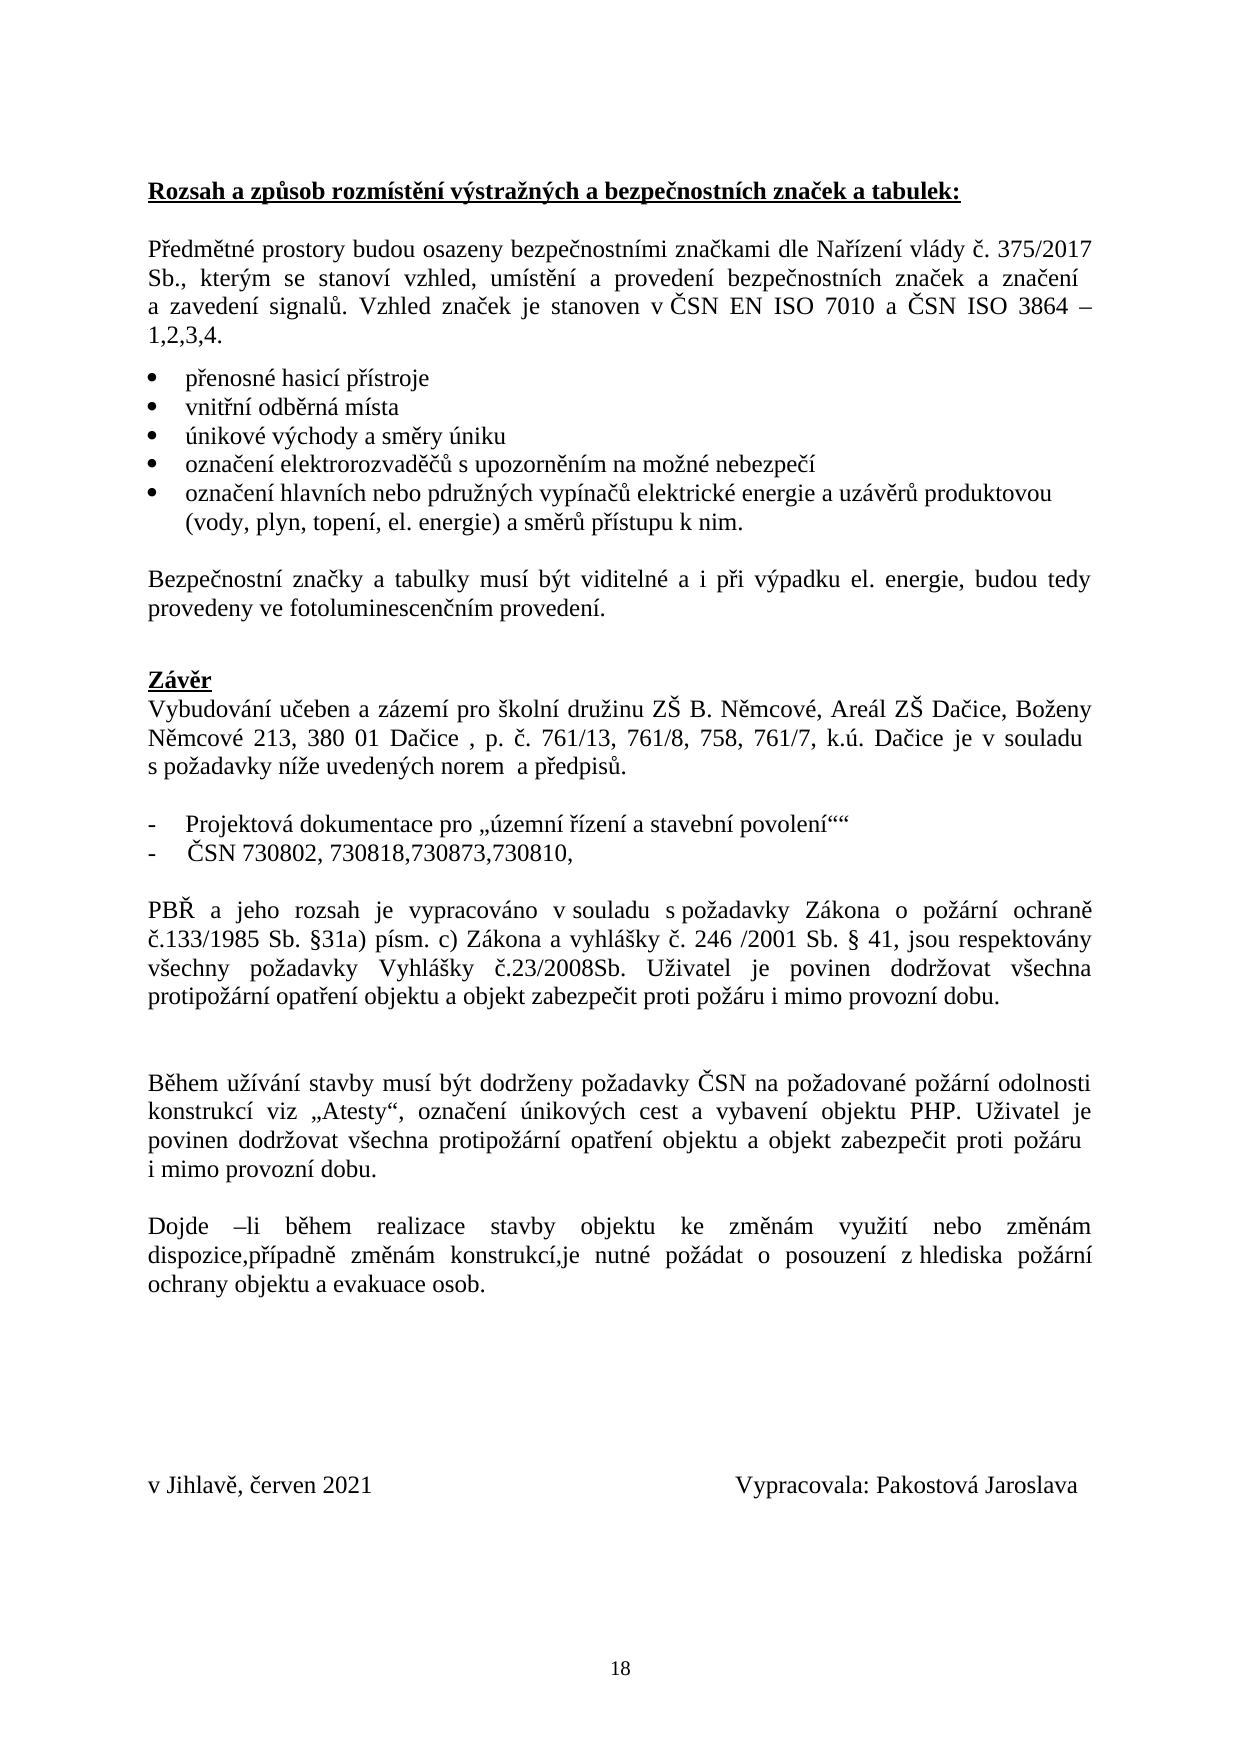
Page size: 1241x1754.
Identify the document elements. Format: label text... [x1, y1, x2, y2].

list únikové východy a směry úniku [148, 421, 1092, 449]
text Předmětné prostory budou osazeny bezpečnostními značkami dle Nařízení vlády č. 375/2017 Sb., kterým se stanoví vzhled, umístění a provedení bezpečnostních značek a značení a zavedení signalů. Vzhled značek je stanoven v ČSN EN ISO 7010 a ČSN ISO 3864 – 1,2,3,4. [148, 234, 1092, 349]
list přenosné hasicí přístroje [148, 363, 1092, 392]
list Projektová dokumentace pro „územní řízení a stavební povolení““ [148, 809, 1092, 838]
list označení elektrorozvaděčů s upozorněním na možné nebezpečí [148, 449, 1092, 478]
text PBŘ a jeho rozsah je vypracováno v souladu s požadavky Zákona o požární ochraně č.133/1985 Sb. §31a) písm. c) Zákona a vyhlášky č. 246 /2001 Sb. § 41, jsou respektovány všechny požadavky Vyhlášky č.23/2008Sb. Uživatel je povinen dodržovat všechna protipožární opatření objektu a objekt zabezpečit proti požáru i mimo provozní dobu. [148, 895, 1092, 1010]
list vnitřní odběrná místa [148, 392, 1092, 421]
subtitle Závěr [148, 665, 1092, 694]
text Bezpečnostní značky a tabulky musí být viditelné a i při výpadku el. energie, budou tedy provedeny ve fotoluminescenčním provedení. [148, 564, 1092, 622]
text v Jihlavě, červen 2021 Vypracovala: Pakostová Jaroslava [148, 1470, 1092, 1499]
text Dojde –li během realizace stavby objektu ke změnám využití nebo změnám dispozice,případně změnám konstrukcí,je nutné požádat o posouzení z hlediska požární ochrany objektu a evakuace osob. [148, 1211, 1092, 1298]
text Vybudování učeben a zázemí pro školní družinu ZŠ B. Němcové, Areál ZŠ Dačice, Boženy Němcové 213, 380 01 Dačice , p. č. 761/13, 761/8, 758, 761/7, k.ú. Dačice je v souladu s požadavky níže uvedených norem a předpisů. [148, 694, 1092, 780]
list označení hlavních nebo pdružných vypínačů elektrické energie a uzávěrů produktovou (vody, plyn, topení, el. energie) a směrů přístupu k nim. [148, 478, 1092, 536]
text Rozsah a způsob rozmístění výstražných a bezpečnostních značek a tabulek: [148, 176, 1092, 205]
text Během užívání stavby musí být dodrženy požadavky ČSN na požadované požární odolnosti konstrukcí viz „Atesty“, označení únikových cest a vybavení objektu PHP. Uživatel je povinen dodržovat všechna protipožární opatření objektu a objekt zabezpečit proti požáru i mimo provozní dobu. [148, 1068, 1092, 1183]
text - ČSN 730802, 730818,730873,730810, [148, 838, 1092, 866]
